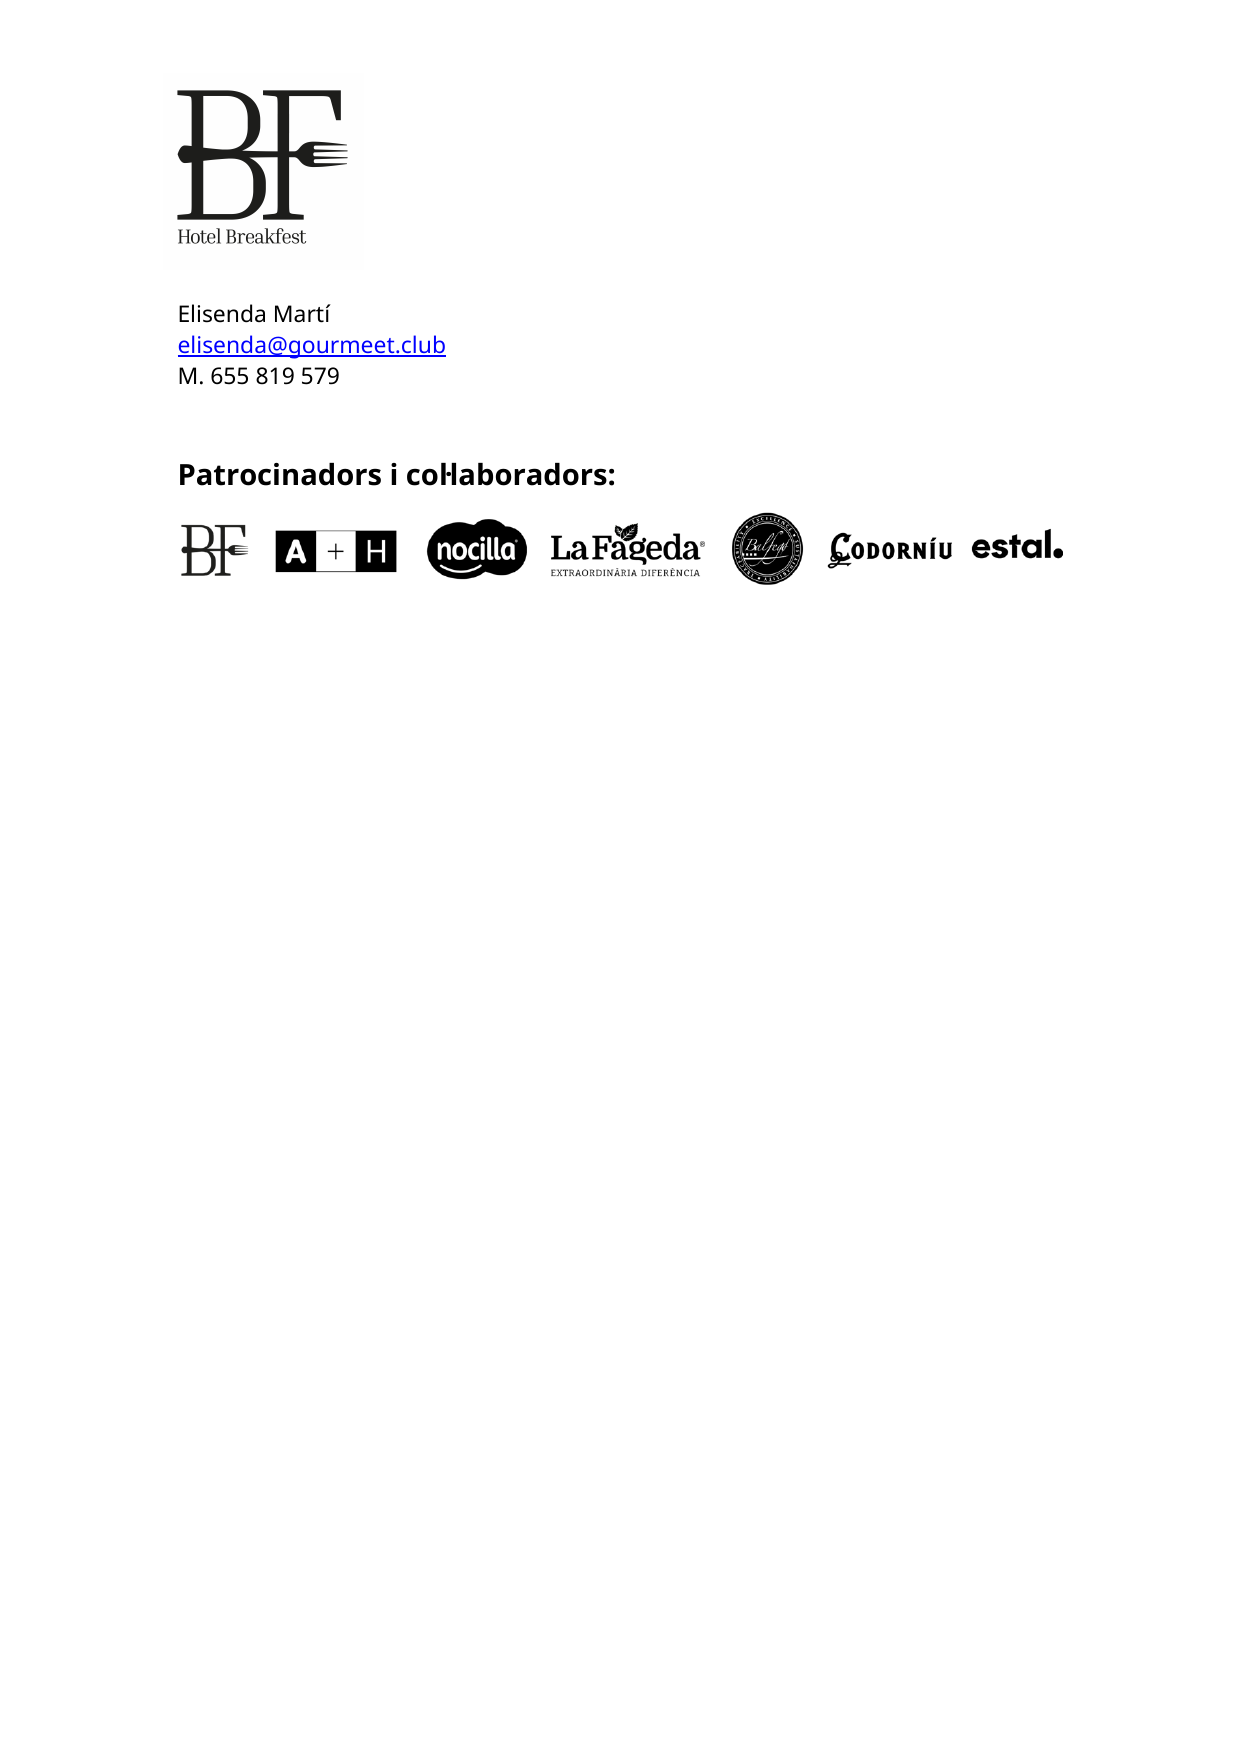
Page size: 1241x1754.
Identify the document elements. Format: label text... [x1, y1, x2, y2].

text Patrocinadors i col·laboradors: [177, 454, 1063, 493]
text M. 655 819 579 [177, 360, 1063, 391]
picture [177, 493, 1063, 604]
picture [162, 73, 364, 270]
text Elisenda Martí [177, 298, 1063, 329]
text elisenda@gourmeet.club [177, 329, 1063, 360]
